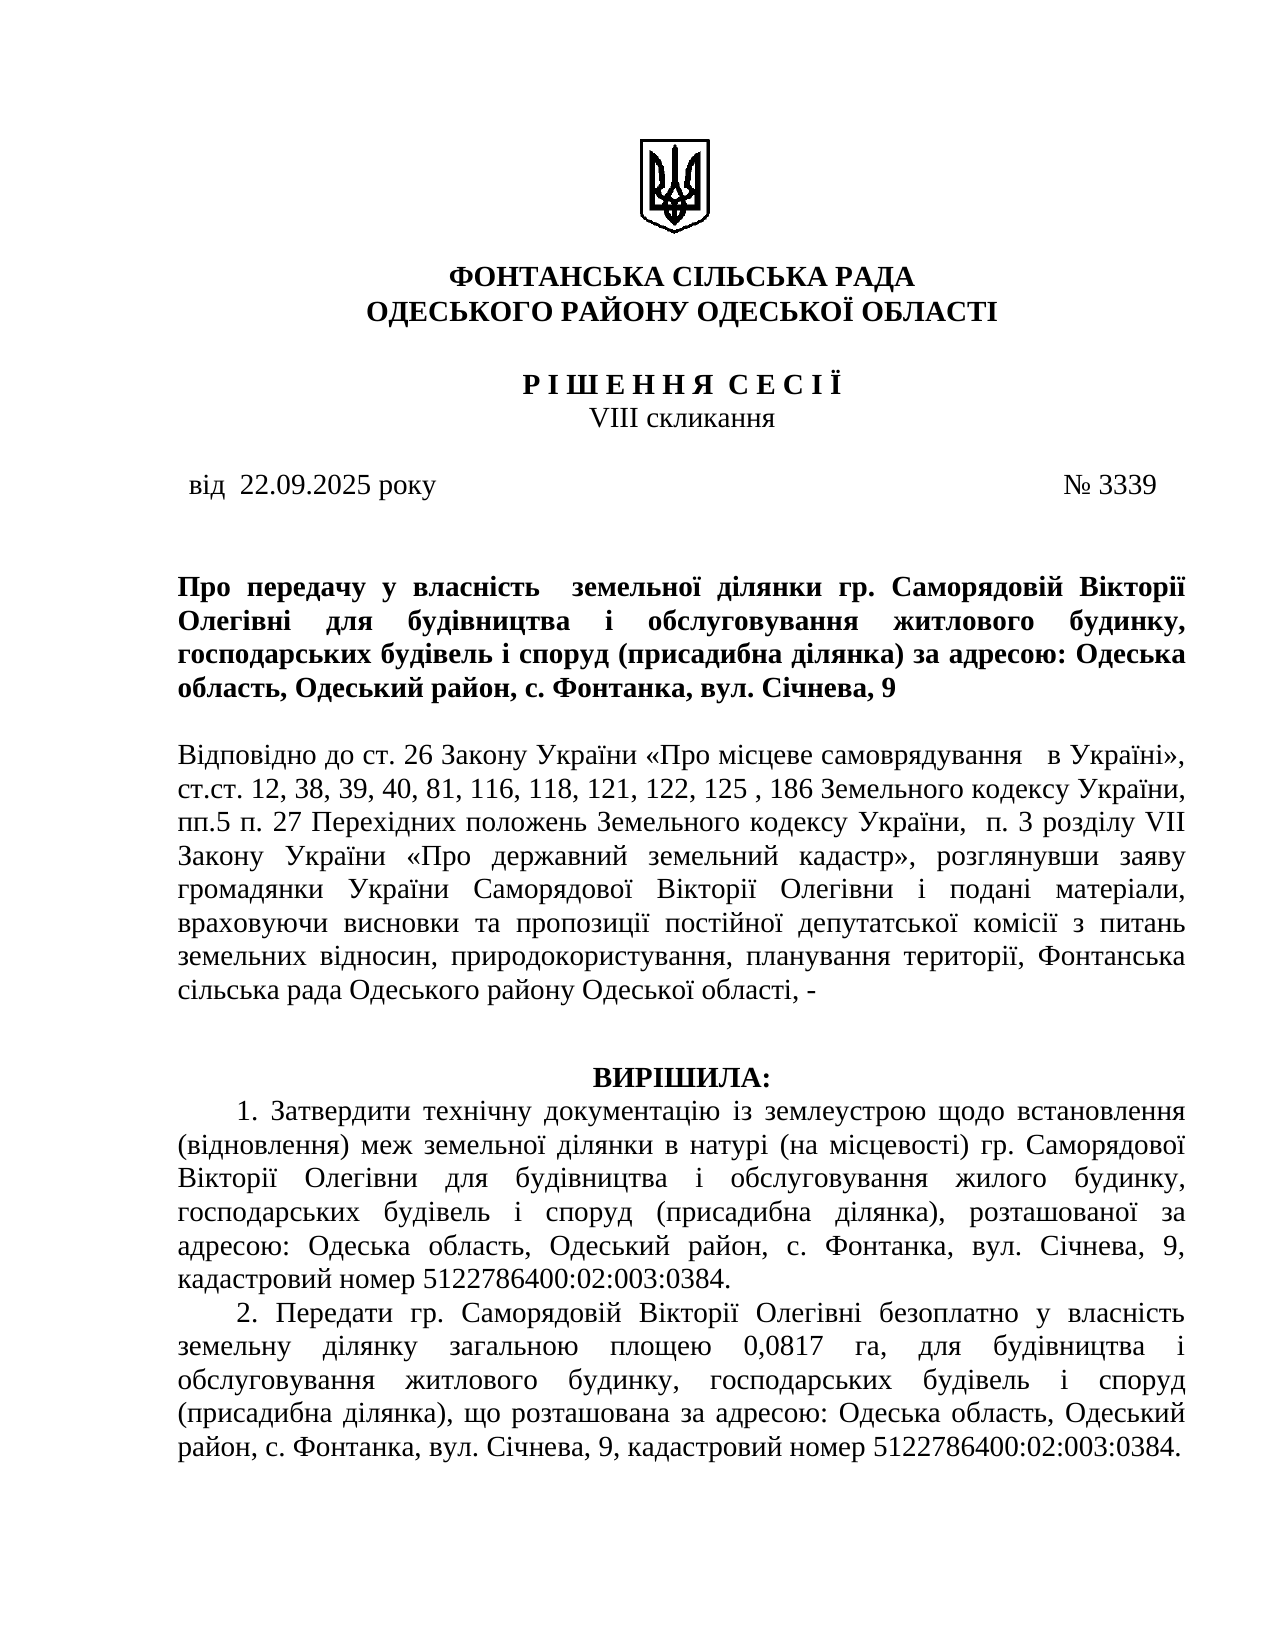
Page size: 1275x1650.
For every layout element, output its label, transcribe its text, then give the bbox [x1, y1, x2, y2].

picture [637, 136, 716, 237]
list VIII скликання [177, 400, 1186, 434]
table_header від 22.09.2025 року № 3339 [177, 468, 1186, 534]
text ВИРІШИЛА: [177, 1060, 1186, 1093]
list ФОНТАНСЬКА СІЛЬСЬКА РАДА [177, 259, 1186, 293]
text Про передачу у власність земельної ділянки гр. Саморядовій Вікторії Олегівні для будівництва і обслуговування житлового будинку, господарських будівель і споруд (присадибна ділянка) за адресою: Одеська область, Одеський район, с. Фонтанка, вул. Січнева, 9 [177, 569, 1186, 704]
text 2. Передати гр. Саморядовій Вікторії Олегівні безоплатно у власність земельну ділянку загальною площею 0,0817 га, для будівництва і обслуговування житлового будинку, господарських будівель і споруд (присадибна ділянка), що розташована за адресою: Одеська область, Одеський район, с. Фонтанка, вул. Січнева, 9, кадастровий номер 5122786400:02:003:0384. [177, 1295, 1186, 1462]
text 1. Затвердити технічну документацію із землеустрою щодо встановлення (відновлення) меж земельної ділянки в натурі (на місцевості) гр. Саморядової Вікторії Олегівни для будівництва і обслуговування жилого будинку, господарських будівель і споруд (присадибна ділянка), розташованої за адресою: Одеська область, Одеський район, с. Фонтанка, вул. Січнева, 9, кадастровий номер 5122786400:02:003:0384. [177, 1093, 1186, 1295]
text Відповідно до ст. 26 Закону України «Про місцеве самоврядування в Україні», ст.ст. 12, 38, 39, 40, 81, 116, 118, 121, 122, 125 , 186 Земельного кодексу України, пп.5 п. 27 Перехідних положень Земельного кодексу України, п. 3 розділу VII Закону України «Про державний земельний кадастр», розглянувши заяву громадянки України Саморядової Вікторії Олегівни і подані матеріали, враховуючи висновки та пропозиції постійної депутатської комісії з питань земельних відносин, природокористування, планування території, Фонтанська сільська рада Одеського району Одеської області, - [177, 737, 1186, 1006]
list Р І Ш Е Н Н Я С Е С І Ї [177, 367, 1186, 400]
list ОДЕСЬКОГО РАЙОНУ ОДЕСЬКОЇ ОБЛАСТІ [177, 294, 1186, 328]
